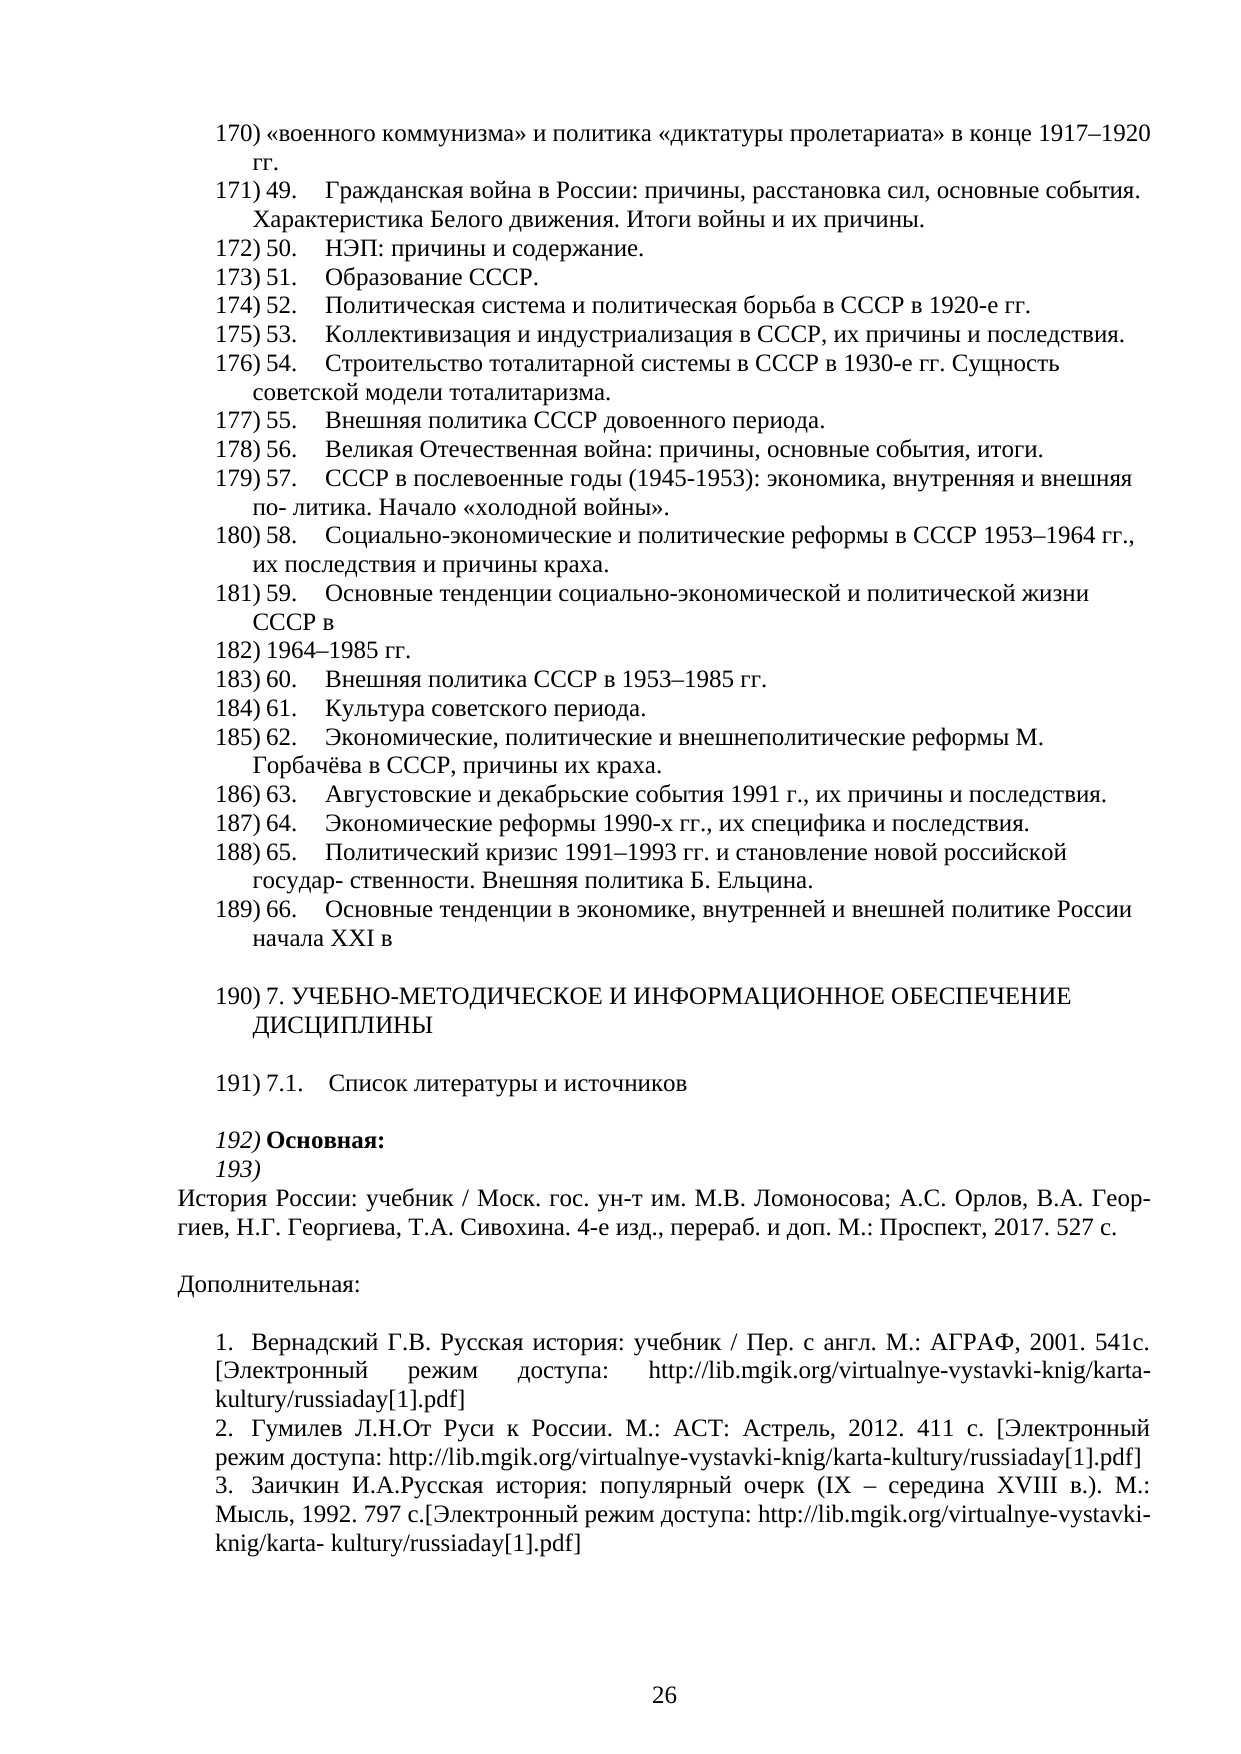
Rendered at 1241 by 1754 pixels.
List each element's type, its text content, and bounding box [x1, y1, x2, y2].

text 50. НЭП: причины и содержание. [215, 233, 1152, 262]
text Основная: [215, 1126, 1152, 1154]
text 49. Гражданская война в России: причины, расстановка сил, основные события. Характеристика Белого движения. Итоги войны и их причины. [215, 176, 1152, 233]
text 54. Строительство тоталитарной системы в СССР в 1930-е гг. Сущность советской модели тоталитаризма. [215, 348, 1152, 406]
text 51. Образование СССР. [215, 262, 1152, 291]
text 65. Политический кризис 1991–1993 гг. и становление новой российской государ- ственности. Внешняя политика Б. Ельцина. [215, 837, 1152, 894]
text «военного коммунизма» и политика «диктатуры пролетариата» в конце 1917–1920 гг. [215, 118, 1152, 176]
text 53. Коллективизация и индустриализация в СССР, их причины и последствия. [215, 319, 1152, 348]
text 58. Социально-экономические и политические реформы в СССР 1953–1964 гг., их последствия и причины краха. [215, 521, 1152, 578]
text Дополнительная: [177, 1269, 1152, 1298]
text История России: учебник / Моск. гос. ун-т им. М.В. Ломоносова; А.С. Орлов, В.А. Геор- гиев, Н.Г. Георгиева, Т.А. Сивохина. 4-е изд., перераб. и доп. М.: Проспект, 2017. 527 с. [177, 1183, 1152, 1241]
text 62. Экономические, политические и внешнеполитические реформы М. Горбачёва в СССР, причины их краха. [215, 722, 1152, 779]
text 1. Вернадский Г.В. Русская история: учебник / Пер. с англ. М.: АГРАФ, 2001. 541с.[Электронный режим доступа: http://lib.mgik.org/virtualnye-vystavki-knig/karta- kultury/russiaday[1].pdf] [215, 1327, 1152, 1413]
text 52. Политическая система и политическая борьба в СССР в 1920-е гг. [215, 291, 1152, 319]
text 57. СССР в послевоенные годы (1945-1953): экономика, внутренняя и внешняя по- литика. Начало «холодной войны». [215, 463, 1152, 521]
text 55. Внешняя политика СССР довоенного периода. [215, 406, 1152, 434]
text 60. Внешняя политика СССР в 1953–1985 гг. [215, 664, 1152, 693]
text 7.1. Список литературы и источников [215, 1068, 1152, 1096]
text 3. Заичкин И.А.Русская история: популярный очерк (IХ – середина ХVIII в.). М.: Мысль, 1992. 797 с.[Электронный режим доступа: http://lib.mgik.org/virtualnye-vystavki-knig/karta- kultury/russiaday[1].pdf] [215, 1471, 1152, 1557]
text 63. Августовские и декабрьские события 1991 г., их причины и последствия. [215, 779, 1152, 808]
text 7. УЧЕБНО-МЕТОДИЧЕСКОЕ И ИНФОРМАЦИОННОЕ ОБЕСПЕЧЕНИЕ ДИСЦИПЛИНЫ [215, 981, 1152, 1038]
text 61. Культура советского периода. [215, 693, 1152, 722]
text 2. Гумилев Л.Н.От Руси к России. М.: АСТ: Астрель, 2012. 411 с. [Электронный режим доступа: http://lib.mgik.org/virtualnye-vystavki-knig/karta-kultury/russiaday[1].pdf] [215, 1413, 1152, 1471]
text 56. Великая Отечественная война: причины, основные события, итоги. [215, 434, 1152, 463]
text 59. Основные тенденции социально-экономической и политической жизни СССР в [215, 578, 1152, 636]
text 64. Экономические реформы 1990-х гг., их специфика и последствия. [215, 808, 1152, 837]
text 1964–1985 гг. [215, 636, 1152, 664]
text 66. Основные тенденции в экономике, внутренней и внешней политике России начала XXI в [215, 894, 1152, 952]
